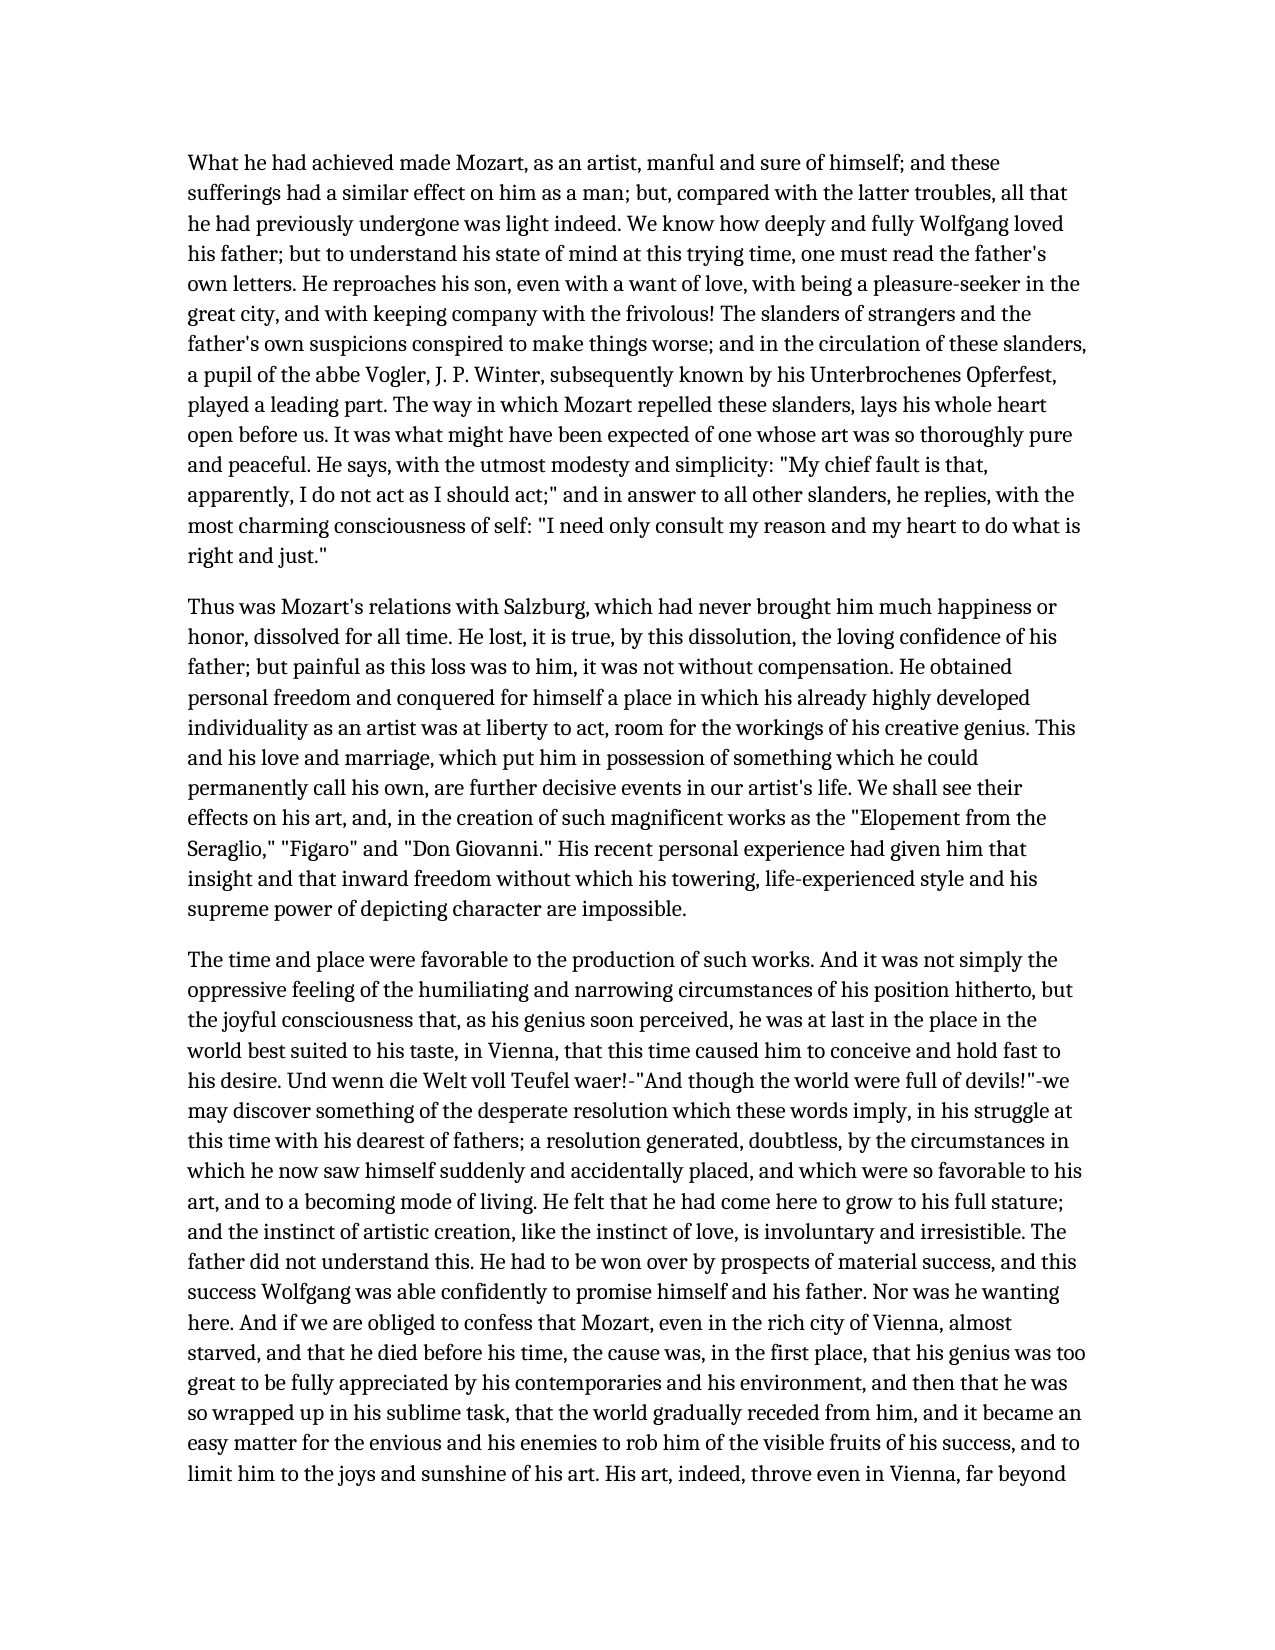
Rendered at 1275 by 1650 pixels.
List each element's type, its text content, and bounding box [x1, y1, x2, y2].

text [187, 947, 1087, 1487]
text Thus was Mozart's relations with Salzburg, which had never brought him much happiness or honor, dissolved for all time. He lost, it is true, by this dissolution, the loving confidence of his father; but painful as this loss was to him, it was not without compensation. He obtained personal freedom and conquered for himself a place in which his already highly developed individuality as an artist was at liberty to act, room for the workings of his creative genius. This and his love and marriage, which put him in possession of something which he could permanently call his own, are further decisive events in our artist's life. We shall see their effects on his art, and, in the creation of such magnificent works as the "Elopement from the Seraglio," "Figaro" and "Don Giovanni." His recent personal experience had given him that insight and that inward freedom without which his towering, life-experienced style and his supreme power of depicting character are impossible. [187, 594, 1087, 922]
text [187, 150, 1087, 569]
